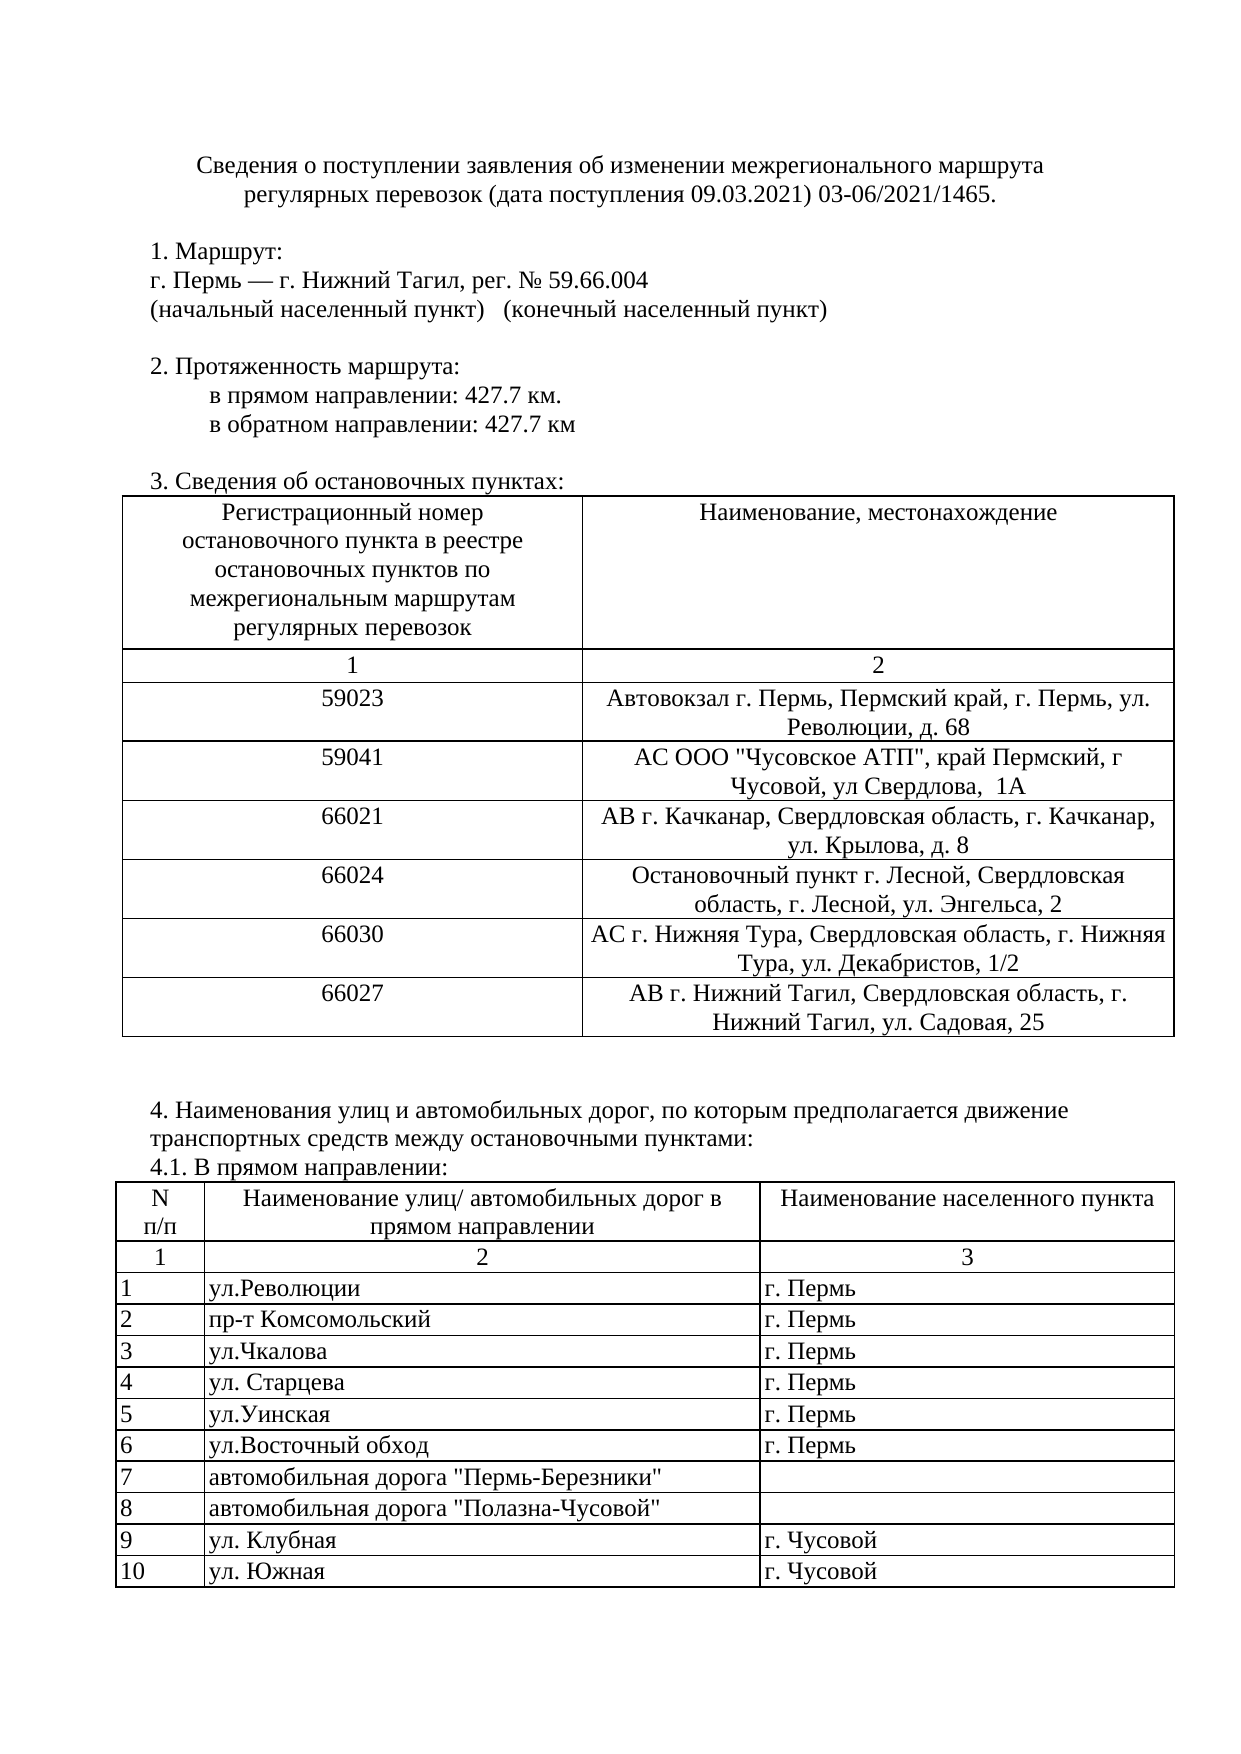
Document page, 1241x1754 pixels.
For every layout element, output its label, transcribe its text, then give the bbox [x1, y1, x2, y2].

table_cell автомобильная дорога "Полазна-Чусовой" [205, 1493, 759, 1523]
table_header Наименование улиц/ автомобильных дорог в прямом направлении [205, 1183, 759, 1240]
text 3. Сведения об остановочных пунктах: [150, 466, 1090, 495]
table_cell г. Пермь [761, 1305, 1174, 1334]
table_cell ул. Южная [205, 1556, 759, 1586]
text (начальный населенный пункт) (конечный населенный пункт) [150, 294, 1090, 322]
table_header Регистрационный номер остановочного пункта в реестре остановочных пунктов по межрегиональным маршрутам регулярных перевозок [123, 497, 582, 648]
table_cell 66024 [123, 860, 582, 918]
table_cell 3 [761, 1242, 1174, 1272]
table_cell 8 [117, 1493, 204, 1523]
text 4.1. В прямом направлении: [150, 1152, 1090, 1181]
table_cell 66027 [123, 978, 582, 1036]
table_cell ул.Восточный обход [205, 1431, 759, 1460]
table_cell автомобильная дорога "Пермь-Березники" [205, 1462, 759, 1492]
table_cell 7 [117, 1462, 204, 1492]
table_cell АС г. Нижняя Тура, Свердловская область, г. Нижняя Тура, ул. Декабристов, 1/2 [583, 919, 1173, 977]
table_cell 5 [117, 1399, 204, 1429]
table_cell г. Пермь [761, 1368, 1174, 1397]
table_cell Автовокзал г. Пермь, Пермский край, г. Пермь, ул. Революции, д. 68 [583, 683, 1173, 740]
table_cell г. Пермь [761, 1399, 1174, 1429]
table_cell [761, 1493, 1174, 1523]
table_header Наименование, местонахождение [583, 497, 1173, 648]
table_cell г. Пермь [761, 1273, 1174, 1303]
table_cell 59023 [123, 683, 582, 740]
table_cell 2 [583, 650, 1173, 681]
text 1. Маршрут: [150, 236, 1090, 265]
table_cell г. Пермь [761, 1431, 1174, 1460]
table_header N п/п [117, 1183, 204, 1240]
text г. Пермь — г. Нижний Тагил, рег. № 59.66.004 [150, 265, 1090, 294]
table_cell 10 [117, 1556, 204, 1586]
table_cell 6 [117, 1431, 204, 1460]
table_cell пр-т Комсомольский [205, 1305, 759, 1334]
table_cell 4 [117, 1368, 204, 1397]
table_cell 1 [117, 1273, 204, 1303]
table_cell 2 [117, 1305, 204, 1334]
table_cell ул.Чкалова [205, 1336, 759, 1366]
table_cell ул.Уинская [205, 1399, 759, 1429]
table_cell АВ г. Нижний Тагил, Свердловская область, г. Нижний Тагил, ул. Садовая, 25 [583, 978, 1173, 1036]
table_cell 66030 [123, 919, 582, 977]
table_cell [761, 1462, 1174, 1492]
table_cell АВ г. Качканар, Свердловская область, г. Качканар, ул. Крылова, д. 8 [583, 801, 1173, 858]
table_cell 3 [117, 1336, 204, 1366]
table_cell АС ООО "Чусовское АТП", край Пермский, г Чусовой, ул Свердлова, 1А [583, 742, 1173, 799]
text 2. Протяженность маршрута: [150, 351, 1090, 380]
table_cell 2 [205, 1242, 759, 1272]
text в прямом направлении: 427.7 км. [150, 380, 1090, 409]
table_cell 9 [117, 1525, 204, 1555]
table_header Наименование населенного пункта [761, 1183, 1174, 1240]
table_cell 66021 [123, 801, 582, 858]
table_cell г. Пермь [761, 1336, 1174, 1366]
text 4. Наименования улиц и автомобильных дорог, по которым предполагается движение транспортных средств между остановочными пунктами: [150, 1095, 1090, 1152]
table_cell г. Чусовой [761, 1525, 1174, 1555]
table_cell ул. Старцева [205, 1368, 759, 1397]
table_cell 59041 [123, 742, 582, 799]
table_cell 1 [117, 1242, 204, 1272]
text в обратном направлении: 427.7 км [150, 409, 1090, 437]
text Сведения о поступлении заявления об изменении межрегионального маршрута регулярных перевозок (дата поступления 09.03.2021) 03-06/2021/1465. [150, 150, 1090, 207]
table_cell ул. Клубная [205, 1525, 759, 1555]
table_cell ул.Революции [205, 1273, 759, 1303]
table_cell 1 [123, 650, 582, 681]
table_cell г. Чусовой [761, 1556, 1174, 1586]
table_cell Остановочный пункт г. Лесной, Свердловская область, г. Лесной, ул. Энгельса, 2 [583, 860, 1173, 918]
